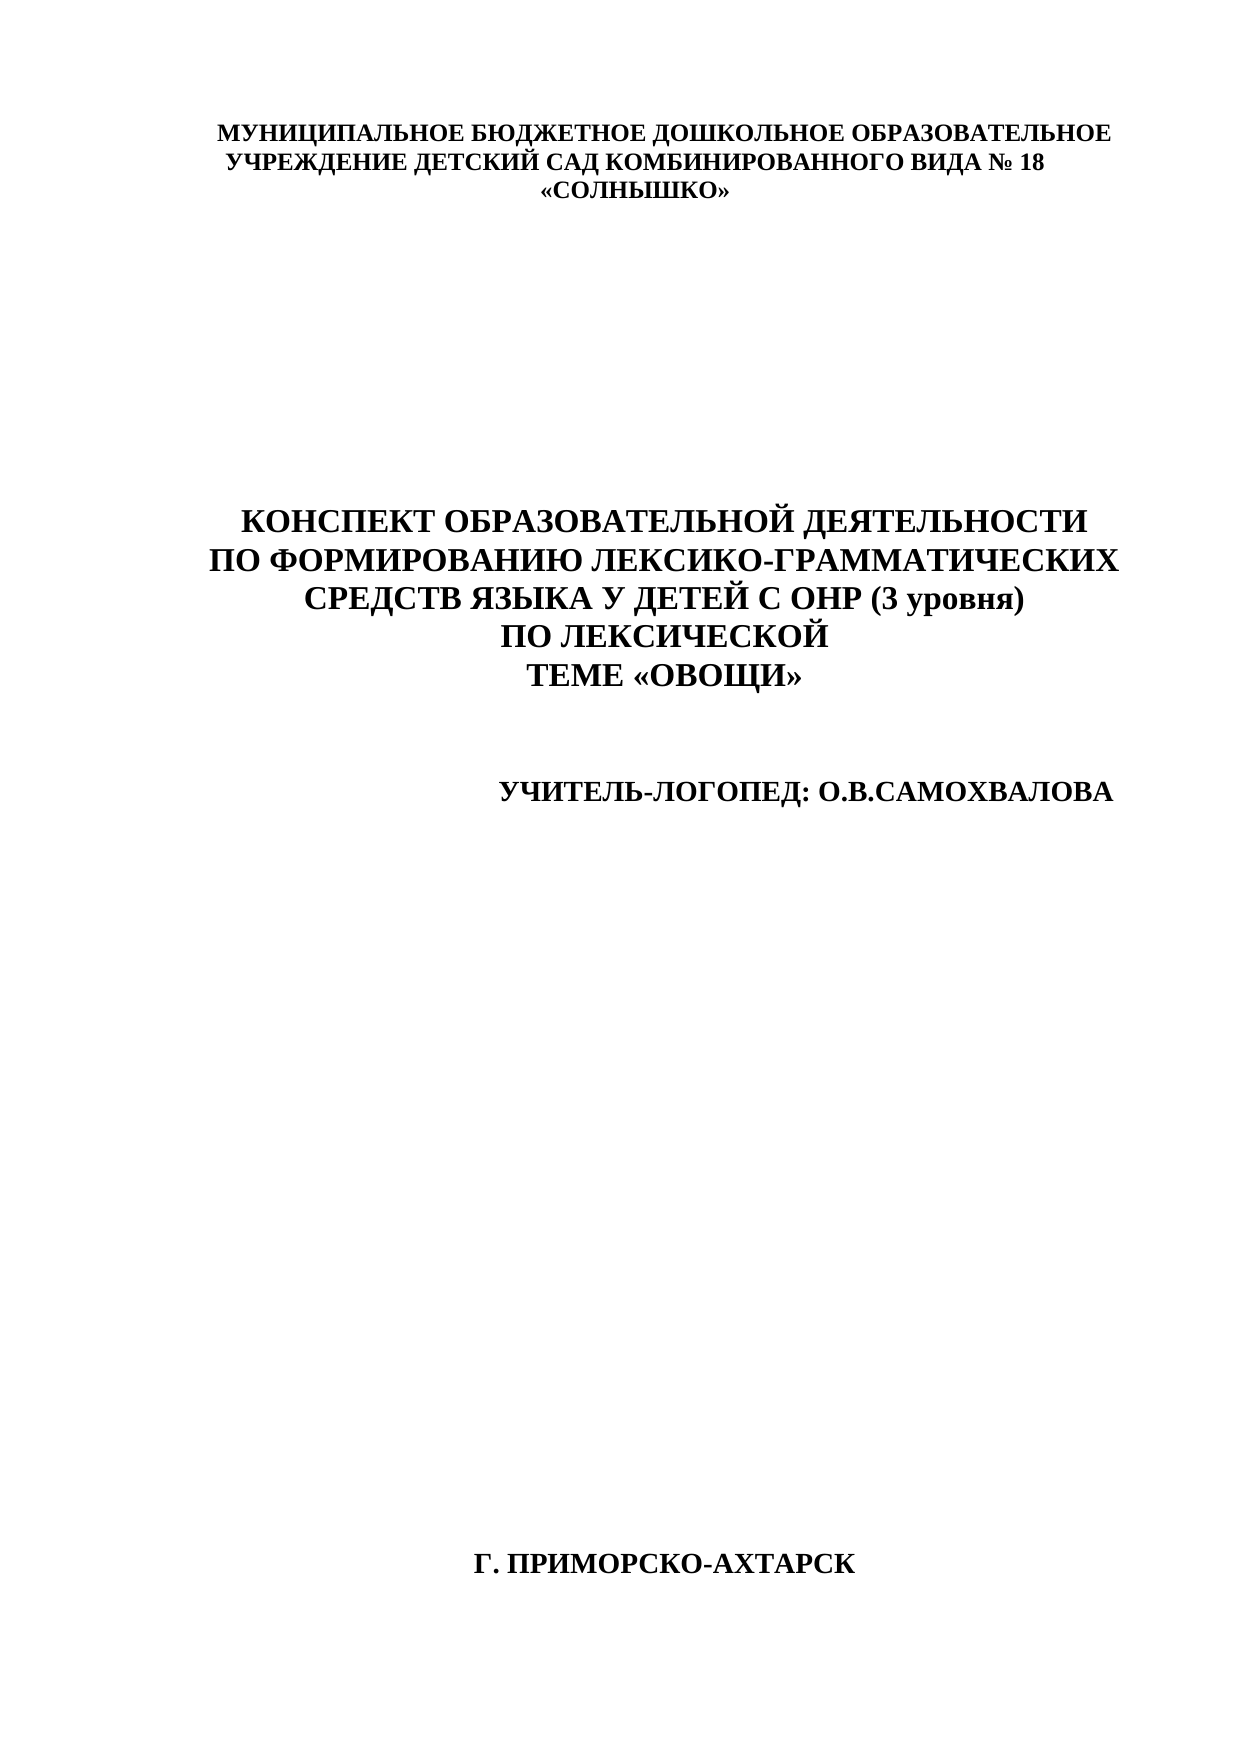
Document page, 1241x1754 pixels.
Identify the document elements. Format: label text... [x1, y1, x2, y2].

text «СОЛНЫШКО» [118, 176, 1152, 204]
text ПО ЛЕКСИЧЕСКОЙ [177, 616, 1152, 655]
text ПО ФОРМИРОВАНИЮ ЛЕКСИКО-ГРАММАТИЧЕСКИХ [177, 540, 1152, 578]
text СРЕДСТВ ЯЗЫКА У ДЕТЕЙ С ОНР (3 уровня) [177, 578, 1152, 616]
text ТЕМЕ «ОВОЩИ» [177, 655, 1152, 693]
text УЧИТЕЛЬ-ЛОГОПЕД: О.В.САМОХВАЛОВА [177, 774, 1152, 808]
text УЧРЕЖДЕНИЕ ДЕТСКИЙ САД КОМБИНИРОВАННОГО ВИДА № 18 [118, 147, 1152, 176]
text МУНИЦИПАЛЬНОЕ БЮДЖЕТНОЕ ДОШКОЛЬНОЕ ОБРАЗОВАТЕЛЬНОЕ [177, 118, 1152, 147]
text Г. ПРИМОРСКО-АХТАРСК [177, 1546, 1152, 1579]
text КОНСПЕКТ ОБРАЗОВАТЕЛЬНОЙ ДЕЯТЕЛЬНОСТИ [177, 501, 1152, 540]
